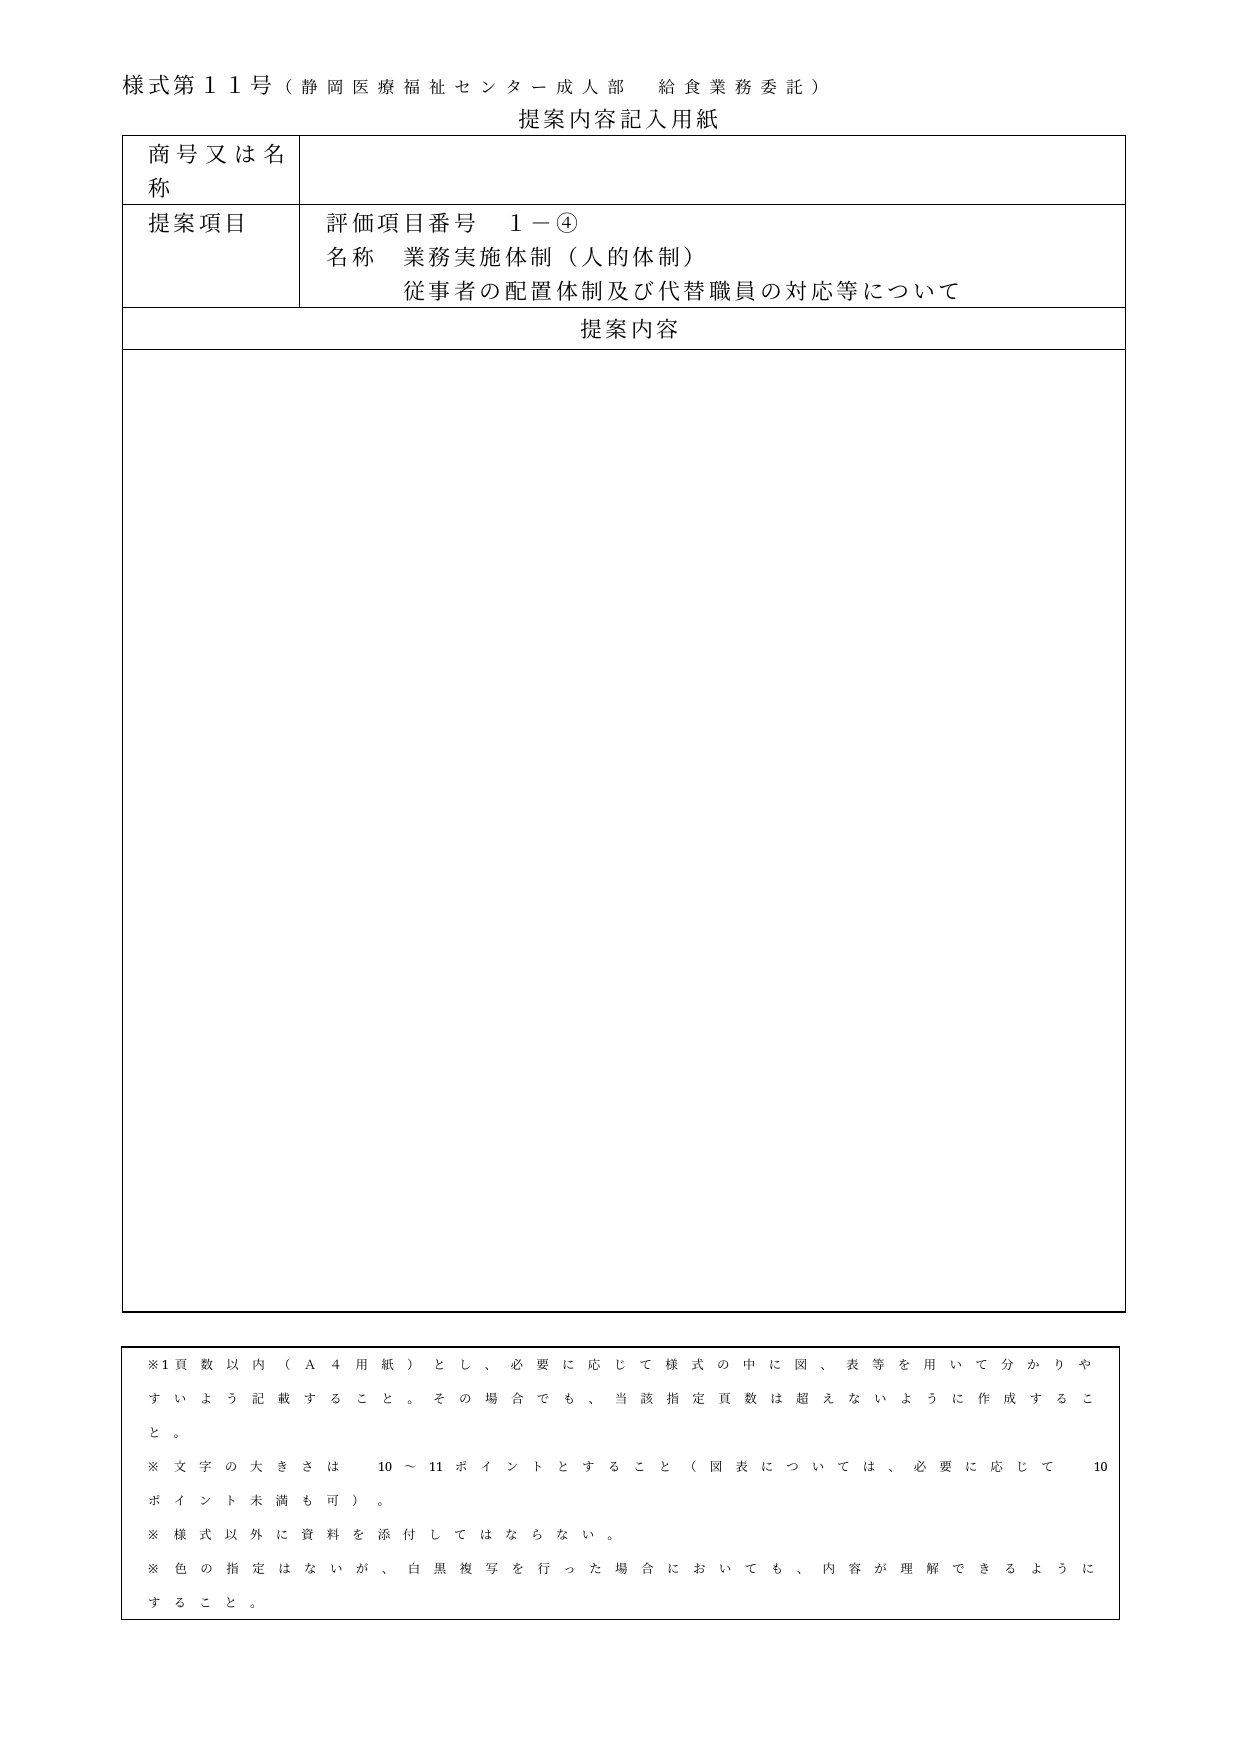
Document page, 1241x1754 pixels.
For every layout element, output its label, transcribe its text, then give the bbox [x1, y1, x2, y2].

table_cell 評価項目番号 １－④ 名称 業務実施体制（人的体制） 従事者の配置体制及び代替職員の対応等について [300, 205, 1125, 307]
table_header 商号又は名称 [123, 136, 299, 204]
text 様式第１１号（静岡医療福祉センター成人部 給食業務委託） [122, 67, 1118, 101]
text 提案内容記入用紙 [122, 101, 1118, 135]
table_cell [123, 350, 1125, 1311]
table_header [300, 136, 1125, 204]
table_cell 提案内容 [123, 308, 1125, 349]
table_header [122, 1348, 1119, 1619]
table_cell 提案項目 [123, 205, 299, 307]
